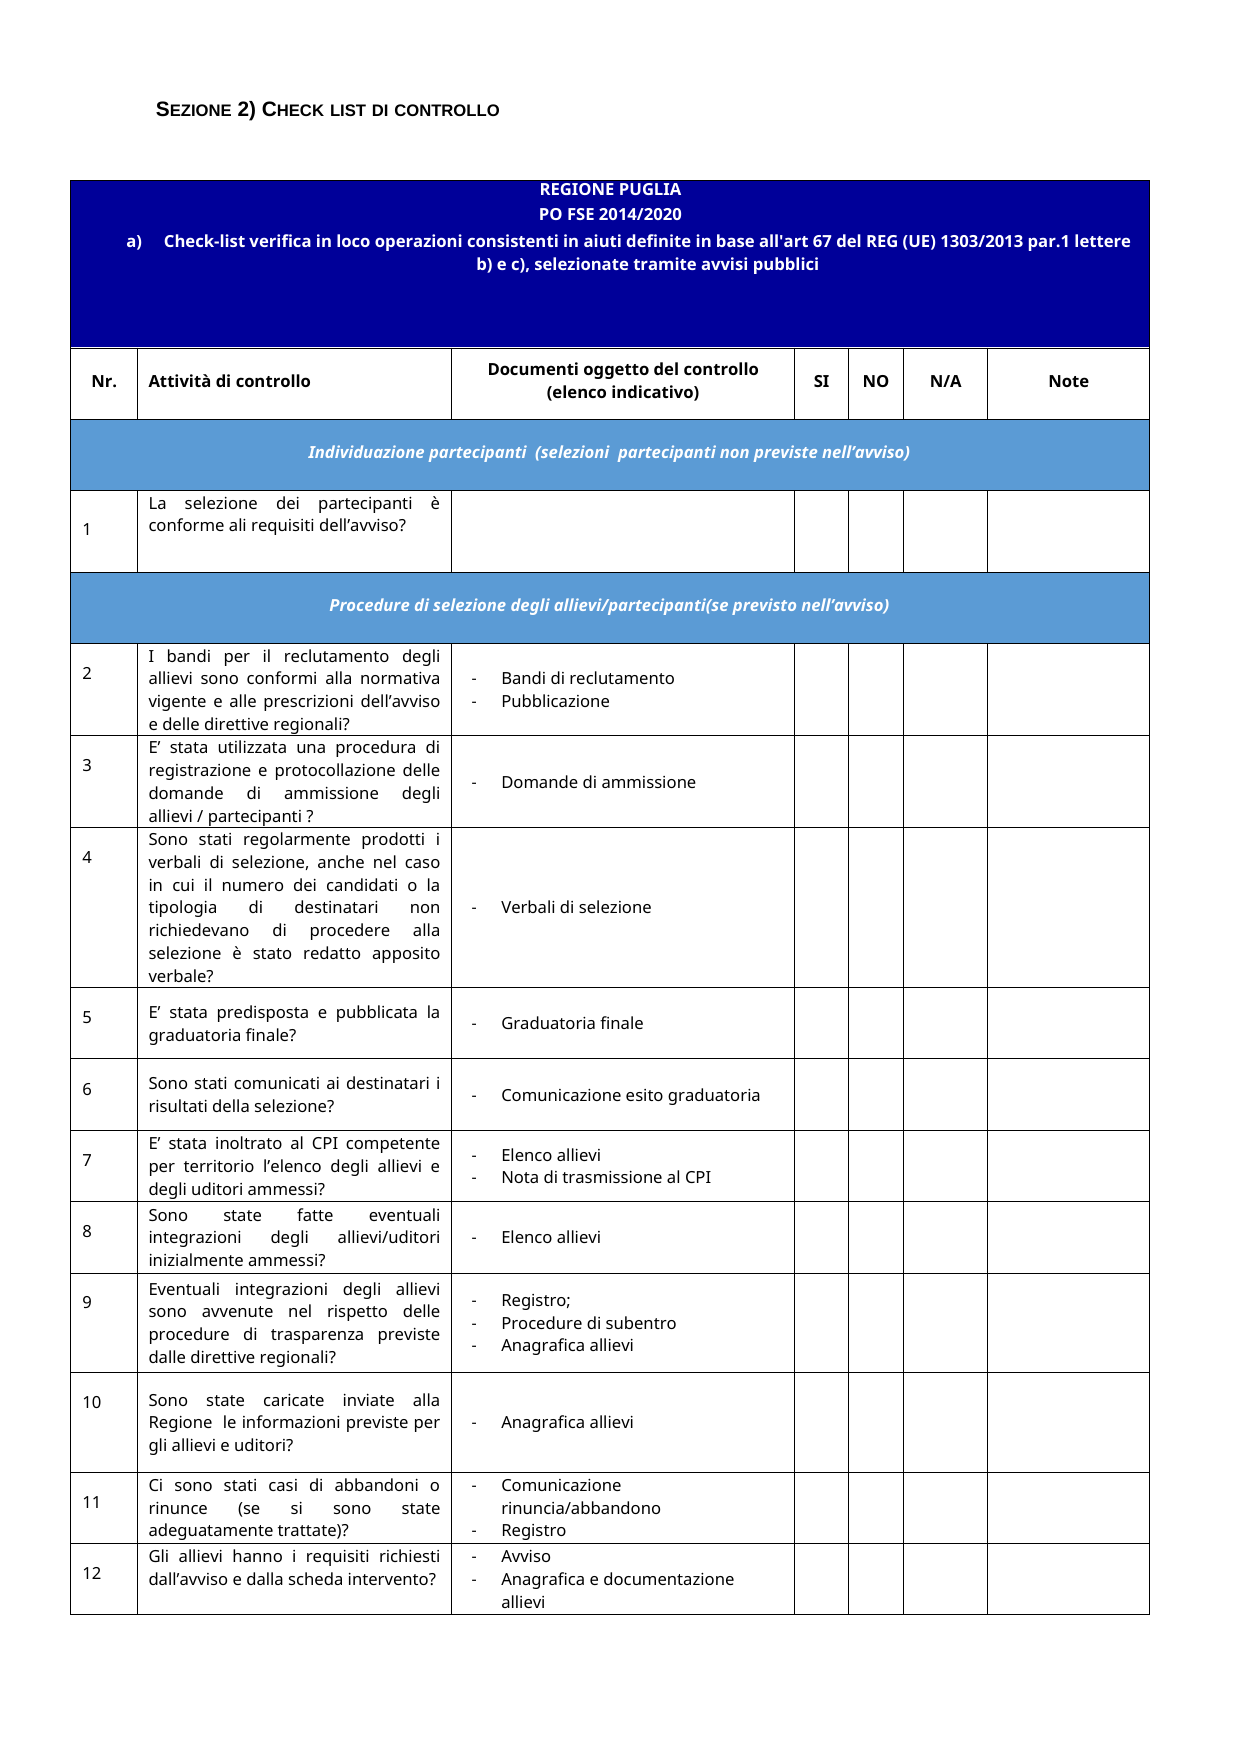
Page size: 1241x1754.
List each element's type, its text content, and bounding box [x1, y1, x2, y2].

table_cell [904, 1274, 987, 1372]
table_cell [795, 644, 848, 735]
table_cell Nr. [71, 349, 137, 419]
table_cell [795, 1473, 848, 1543]
table_cell [795, 1544, 848, 1614]
table_cell [988, 988, 1149, 1058]
table_cell [904, 1059, 987, 1130]
table_cell [849, 1059, 903, 1130]
table_cell [849, 1131, 903, 1201]
table_cell 3 [71, 736, 137, 827]
table_cell [988, 828, 1149, 987]
table_cell Sono state caricate inviate alla Regione le informazioni previste per gli allievi e uditori? [138, 1373, 451, 1472]
table_cell [988, 1131, 1149, 1201]
table_cell [795, 1274, 848, 1372]
table_header REGIONE PUGLIA PO FSE 2014/2020 Check-list verifica in loco operazioni consistenti in aiuti definite in base all'art 67 del REG (UE) 1303/2013 par.1 lettere b) e c), selezionate tramite avvisi pubblici [71, 181, 1149, 347]
table_cell Anagrafica allievi [452, 1373, 794, 1472]
table_cell I bandi per il reclutamento degli allievi sono conformi alla normativa vigente e alle prescrizioni dell’avviso e delle direttive regionali? [138, 644, 451, 735]
table_cell 5 [71, 988, 137, 1058]
table_cell [849, 1202, 903, 1272]
table_cell 9 [71, 1274, 137, 1372]
table_cell [988, 736, 1149, 827]
table_cell [795, 1202, 848, 1272]
table_cell Documenti oggetto del controllo (elenco indicativo) [452, 349, 794, 419]
table_cell [849, 988, 903, 1058]
table_cell [795, 1131, 848, 1201]
table_cell Bandi di reclutamento Pubblicazione [452, 644, 794, 735]
table_cell 12 [71, 1544, 137, 1614]
table_cell 11 [71, 1473, 137, 1543]
table_cell NO [849, 349, 903, 419]
table_cell [849, 828, 903, 987]
table_cell [904, 1202, 987, 1272]
table_cell [849, 644, 903, 735]
table_cell [904, 988, 987, 1058]
table_cell Eventuali integrazioni degli allievi sono avvenute nel rispetto delle procedure di trasparenza previste dalle direttive regionali? [138, 1274, 451, 1372]
table_cell 2 [71, 644, 137, 735]
table_cell [988, 1544, 1149, 1614]
table_cell Verbali di selezione [452, 828, 794, 987]
table_cell [904, 644, 987, 735]
table_cell La selezione dei partecipanti è conforme ali requisiti dell’avviso? [138, 491, 451, 572]
table_cell [988, 1373, 1149, 1472]
table_cell [452, 491, 794, 572]
table_cell [904, 491, 987, 572]
table_cell [904, 1131, 987, 1201]
table_cell Gli allievi hanno i requisiti richiesti dall’avviso e dalla scheda intervento? [138, 1544, 451, 1614]
table_cell [795, 736, 848, 827]
table_cell Sono stati comunicati ai destinatari i risultati della selezione? [138, 1059, 451, 1130]
table_cell 6 [71, 1059, 137, 1130]
table_cell E’ stata predisposta e pubblicata la graduatoria finale? [138, 988, 451, 1058]
table_cell Note [988, 349, 1149, 419]
table_cell [849, 1544, 903, 1614]
table_cell [988, 1059, 1149, 1130]
table_cell Procedure di selezione degli allievi/partecipanti(se previsto nell’avviso) [71, 573, 1149, 643]
table_cell 4 [71, 828, 137, 987]
table_cell [795, 828, 848, 987]
table_cell Ci sono stati casi di abbandoni o rinunce (se si sono state adeguatamente trattate)? [138, 1473, 451, 1543]
table_cell [988, 1202, 1149, 1272]
table_cell [904, 828, 987, 987]
table_cell [904, 1373, 987, 1472]
table_cell [988, 491, 1149, 572]
table_cell [795, 988, 848, 1058]
table_cell E’ stata inoltrato al CPI competente per territorio l’elenco degli allievi e degli uditori ammessi? [138, 1131, 451, 1201]
table_cell [849, 491, 903, 572]
table_cell Domande di ammissione [452, 736, 794, 827]
table_cell [988, 1274, 1149, 1372]
table_cell Elenco allievi [452, 1202, 794, 1272]
table_cell [988, 1473, 1149, 1543]
table_cell 10 [71, 1373, 137, 1472]
table_cell [988, 644, 1149, 735]
table_cell 1 [71, 491, 137, 572]
table_cell Individuazione partecipanti (selezioni partecipanti non previste nell’avviso) [71, 420, 1149, 490]
table_cell N/A [904, 349, 987, 419]
table_cell Sono state fatte eventuali integrazioni degli allievi/uditori inizialmente ammessi? [138, 1202, 451, 1272]
table_cell Attività di controllo [138, 349, 451, 419]
table_cell 8 [71, 1202, 137, 1272]
table_cell 7 [71, 1131, 137, 1201]
table_cell [795, 1373, 848, 1472]
table_cell [849, 736, 903, 827]
text Sezione 2) Check list di controllo [156, 97, 1122, 121]
table_cell Sono stati regolarmente prodotti i verbali di selezione, anche nel caso in cui il numero dei candidati o la tipologia di destinatari non richiedevano di procedere alla selezione è stato redatto apposito verbale? [138, 828, 451, 987]
table_cell [849, 1274, 903, 1372]
table_cell Elenco allievi Nota di trasmissione al CPI [452, 1131, 794, 1201]
table_cell [795, 491, 848, 572]
table_cell [795, 1059, 848, 1130]
table_cell E’ stata utilizzata una procedura di registrazione e protocollazione delle domande di ammissione degli allievi / partecipanti ? [138, 736, 451, 827]
table_cell [904, 1473, 987, 1543]
table_cell Registro; Procedure di subentro Anagrafica allievi [452, 1274, 794, 1372]
table_cell [904, 1544, 987, 1614]
table_cell [849, 1373, 903, 1472]
table_cell Comunicazione rinuncia/abbandono Registro [452, 1473, 794, 1543]
table_cell Avviso Anagrafica e documentazione allievi [452, 1544, 794, 1614]
table_cell Comunicazione esito graduatoria [452, 1059, 794, 1130]
table_cell Graduatoria finale [452, 988, 794, 1058]
table_cell [849, 1473, 903, 1543]
table_cell [904, 736, 987, 827]
table_cell SI [795, 349, 848, 419]
